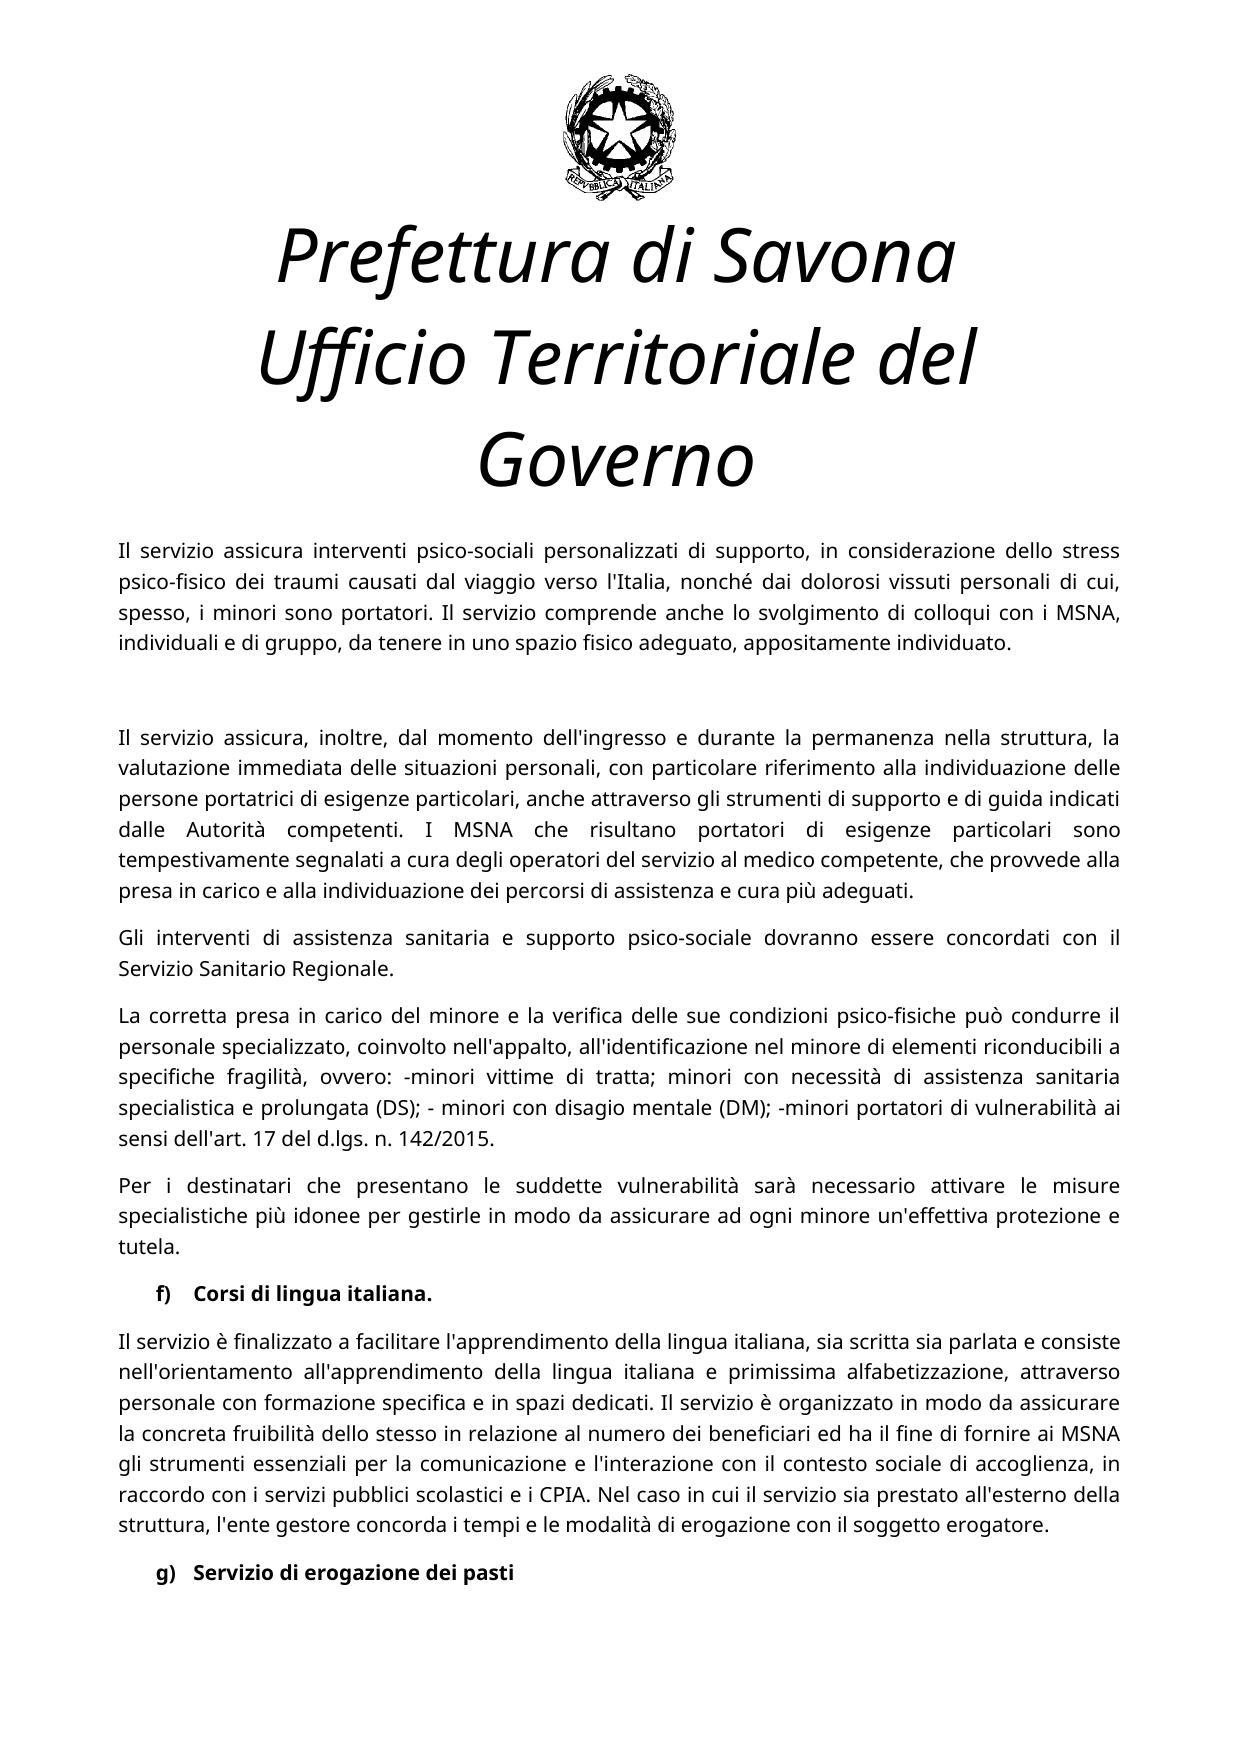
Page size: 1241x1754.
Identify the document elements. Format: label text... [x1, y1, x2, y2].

list Servizio di erogazione dei pasti [156, 1558, 1122, 1586]
picture [559, 73, 682, 202]
text La corretta presa in carico del minore e la verifica delle sue condizioni psico-fisiche può condurre il personale specializzato, coinvolto nell'appalto, all'identificazione nel minore di elementi riconducibili a specifiche fragilità, ovvero: -minori vittime di tratta; minori con necessità di assistenza sanitaria specialistica e prolungata (DS); - minori con disagio mentale (DM); -minori portatori di vulnerabilità ai sensi dell'art. 17 del d.lgs. n. 142/2015. [118, 1001, 1122, 1152]
text Il servizio assicura, inoltre, dal momento dell'ingresso e durante la permanenza nella struttura, la valutazione immediata delle situazioni personali, con particolare riferimento alla individuazione delle persone portatrici di esigenze particolari, anche attraverso gli strumenti di supporto e di guida indicati dalle Autorità competenti. I MSNA che risultano portatori di esigenze particolari sono tempestivamente segnalati a cura degli operatori del servizio al medico competente, che provvede alla presa in carico e alla individuazione dei percorsi di assistenza e cura più adeguati. [118, 723, 1122, 904]
text Per i destinatari che presentano le suddette vulnerabilità sarà necessario attivare le misure specialistiche più idonee per gestirle in modo da assicurare ad ogni minore un'effettiva protezione e tutela. [118, 1171, 1122, 1261]
text Il servizio assicura interventi psico-sociali personalizzati di supporto, in considerazione dello stress psico-fisico dei traumi causati dal viaggio verso l'Italia, nonché dai dolorosi vissuti personali di cui, spesso, i minori sono portatori. Il servizio comprende anche lo svolgimento di colloqui con i MSNA, individuali e di gruppo, da tenere in uno spazio fisico adeguato, appositamente individuato. [118, 536, 1122, 657]
text Gli interventi di assistenza sanitaria e supporto psico-sociale dovranno essere concordati con il Servizio Sanitario Regionale. [118, 923, 1122, 982]
text Il servizio è finalizzato a facilitare l'apprendimento della lingua italiana, sia scritta sia parlata e consiste nell'orientamento all'apprendimento della lingua italiana e primissima alfabetizzazione, attraverso personale con formazione specifica e in spazi dedicati. Il servizio è organizzato in modo da assicurare la concreta fruibilità dello stesso in relazione al numero dei beneficiari ed ha il fine di fornire ai MSNA gli strumenti essenziali per la comunicazione e l'interazione con il contesto sociale di accoglienza, in raccordo con i servizi pubblici scolastici e i CPIA. Nel caso in cui il servizio sia prestato all'esterno della struttura, l'ente gestore concorda i tempi e le modalità di erogazione con il soggetto erogatore. [118, 1327, 1122, 1539]
list Corsi di lingua italiana. [156, 1279, 1122, 1308]
